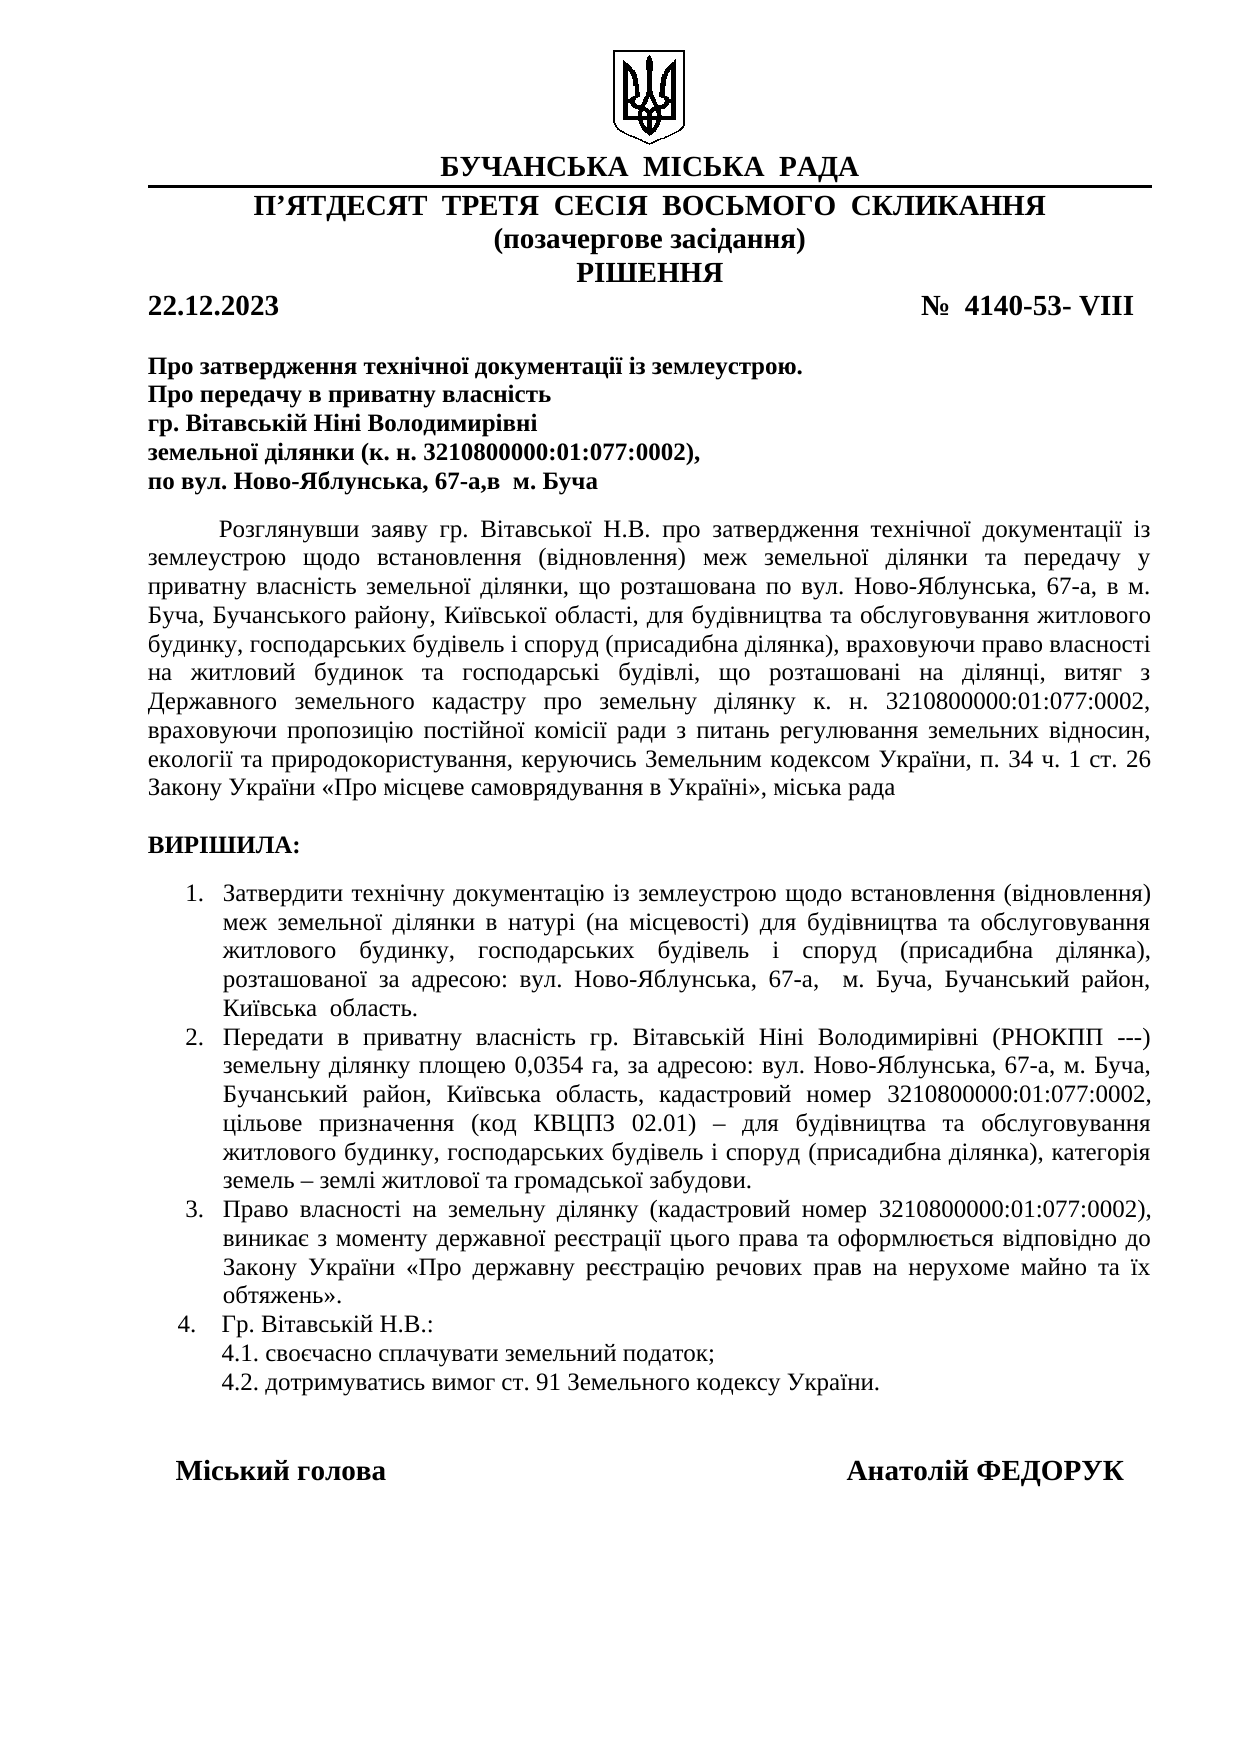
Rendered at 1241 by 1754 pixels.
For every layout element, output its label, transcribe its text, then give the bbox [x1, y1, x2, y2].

text П’ЯТДЕСЯТ ТРЕТЯ СЕСІЯ ВОСЬМОГО СКЛИКАННЯ [148, 188, 1152, 221]
text Про передачу в приватну власність [148, 379, 1152, 408]
text Міський голова Анатолій ФЕДОРУК [148, 1453, 1152, 1486]
text 4.1. своєчасно сплачувати земельний податок; [148, 1338, 1152, 1367]
text РІШЕННЯ [148, 255, 1152, 288]
text 4.2. дотримуватись вимог ст. 91 Земельного кодексу України. [148, 1367, 1152, 1395]
text земельної ділянки (к. н. 3210800000:01:077:0002), [148, 437, 1152, 466]
list Затвердити технічну документацію із землеустрою щодо встановлення (відновлення) меж земельної ділянки в натурі (на місцевості) для будівництва та обслуговування житлового будинку, господарських будівель і споруд (присадибна ділянка), розташованої за адресою: вул. Ново-Яблунська, 67-а, м. Буча, Бучанський район, Київська область. [185, 878, 1152, 1022]
text Про затвердження технічної документації із землеустрою. [148, 351, 1152, 379]
text ВИРІШИЛА: [148, 830, 1152, 859]
list Право власності на земельну ділянку (кадастровий номер 3210800000:01:077:0002), виникає з моменту державної реєстрації цього права та оформлюється відповідно до Закону України «Про державну реєстрацію речових прав на нерухоме майно та їх обтяжень». [185, 1194, 1152, 1309]
text БУЧАНСЬКА МІСЬКА РАДА [148, 149, 1152, 185]
text по вул. Ново-Яблунська, 67-а,в м. Буча [148, 466, 1152, 494]
text Розглянувши заяву гр. Вітавської Н.В. про затвердження технічної документації із землеустрою щодо встановлення (відновлення) меж земельної ділянки та передачу у приватну власність земельної ділянки, що розташована по вул. Ново-Яблунська, 67-а, в м. Буча, Бучанського району, Київської області, для будівництва та обслуговування житлового будинку, господарських будівель і споруд (присадибна ділянка), враховуючи право власності на житловий будинок та господарські будівлі, що розташовані на ділянці, витяг з Державного земельного кадастру про земельну ділянку к. н. 3210800000:01:077:0002, враховуючи пропозицію постійної комісії ради з питань регулювання земельних відносин, екології та природокористування, керуючись Земельним кодексом України, п. 34 ч. 1 ст. 26 Закону України «Про місцеве самоврядування в Україні», міська рада [148, 514, 1152, 801]
text гр. Вітавській Ніні Володимирівні [148, 408, 1152, 437]
text 4. Гр. Вітавській Н.В.: [148, 1309, 1152, 1338]
list Передати в приватну власність гр. Вітавській Ніні Володимирівні (РНОКПП ---) земельну ділянку площею 0,0354 га, за адресою: вул. Ново-Яблунська, 67-а, м. Буча, Бучанський район, Київська область, кадастровий номер 3210800000:01:077:0002, цільове призначення (код КВЦПЗ 02.01) – для будівництва та обслуговування житлового будинку, господарських будівель і споруд (присадибна ділянка), категорія земель – землі житлової та громадської забудови. [185, 1022, 1152, 1194]
text (позачергове засідання) [148, 221, 1152, 255]
text 22.12.2023 № 4140-53- VІІІ [148, 288, 1152, 322]
